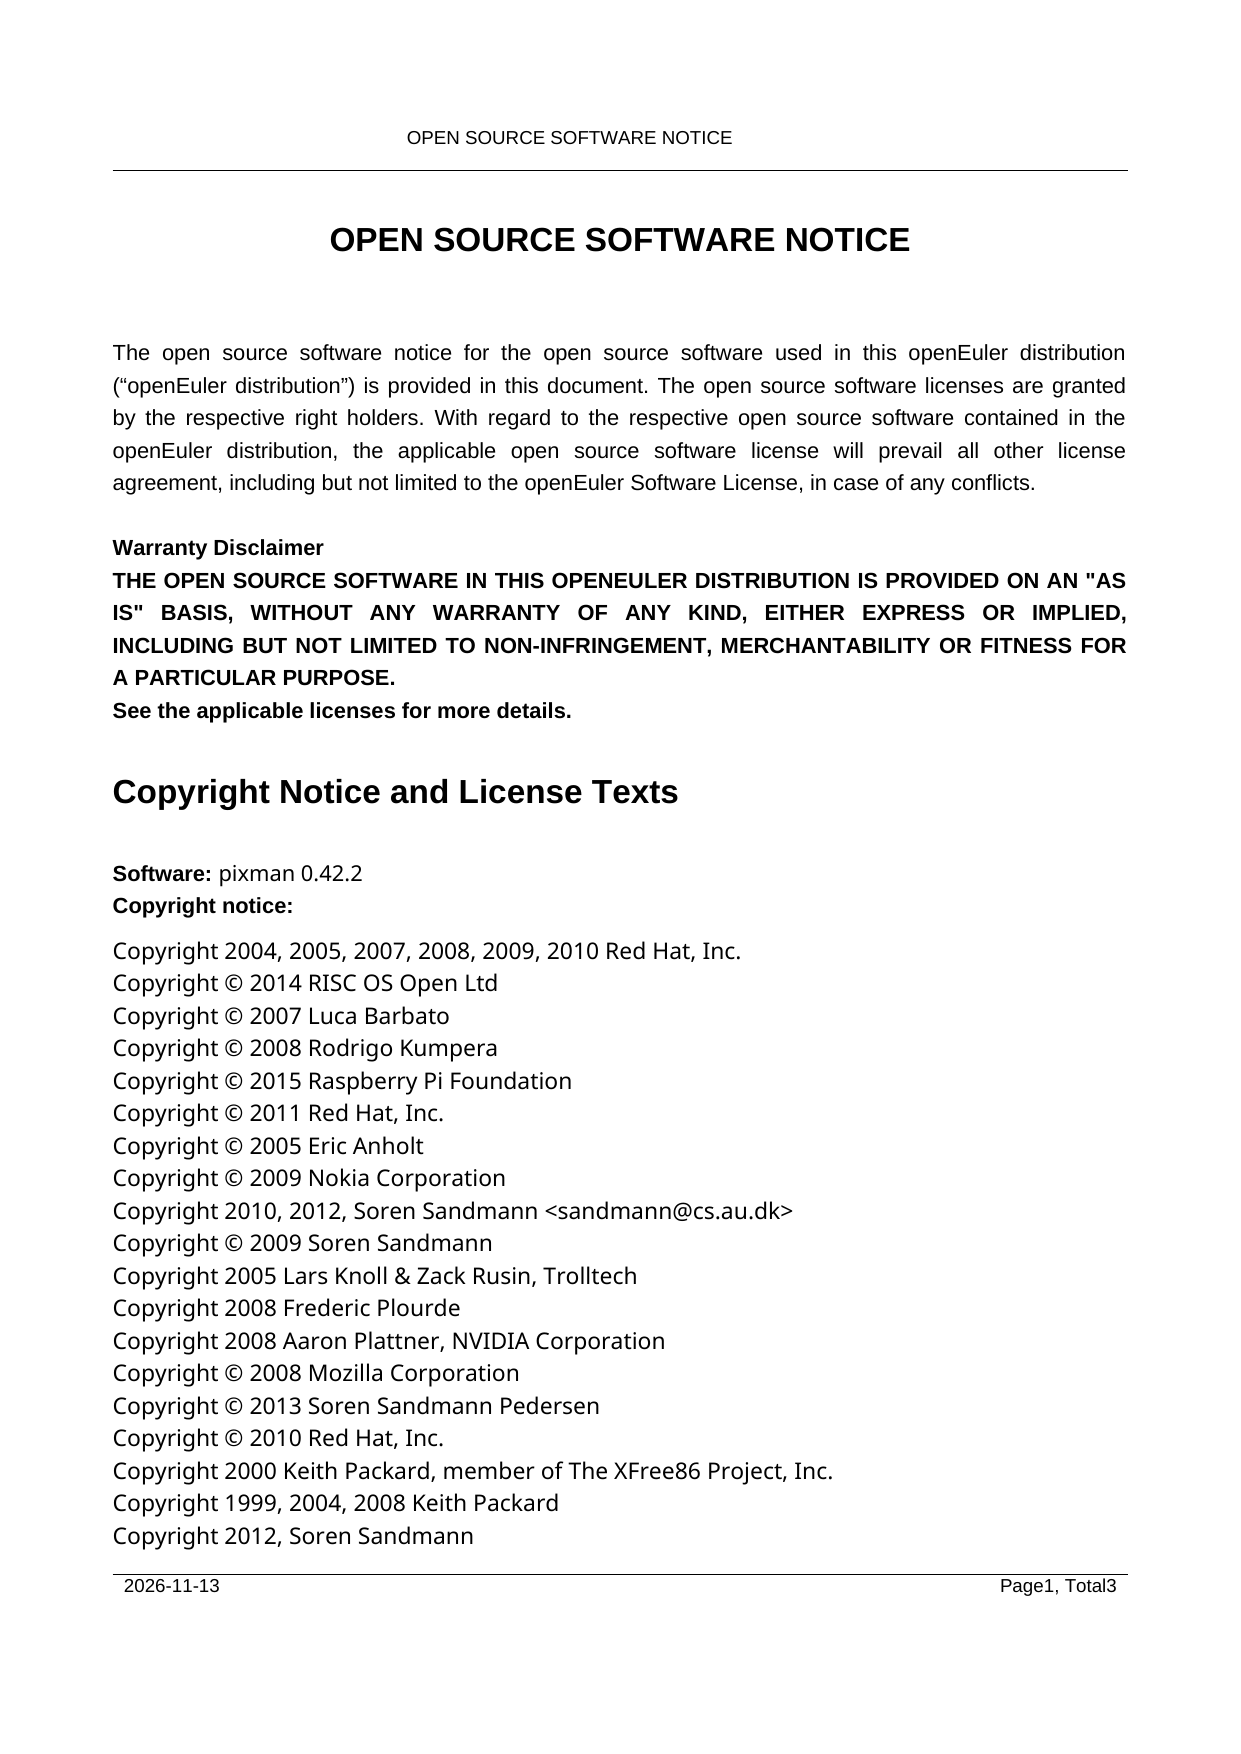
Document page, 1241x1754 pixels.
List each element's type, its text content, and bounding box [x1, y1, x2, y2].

title Software: pixman 0.42.2 [112, 856, 1128, 889]
text THE OPEN SOURCE SOFTWARE IN THIS OPENEULER DISTRIBUTION IS PROVIDED ON AN "AS IS" BASIS, WITHOUT ANY WARRANTY OF ANY KIND, EITHER EXPRESS OR IMPLIED, INCLUDING BUT NOT LIMITED TO NON-INFRINGEMENT, MERCHANTABILITY OR FITNESS FOR A PARTICULAR PURPOSE. See the applicable licenses for more details. [112, 564, 1128, 726]
text Copyright Notice and License Texts [112, 759, 1128, 824]
text The open source software notice for the open source software used in this openEuler distribution (“openEuler distribution”) is provided in this document. The open source software licenses are granted by the respective right holders. With regard to the respective open source software contained in the openEuler distribution, the applicable open source software license will prevail all other license agreement, including but not limited to the openEuler Software License, in case of any conflicts. [112, 336, 1128, 499]
text OPEN SOURCE SOFTWARE NOTICE [112, 206, 1128, 271]
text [112, 934, 1128, 1551]
text Warranty Disclaimer [112, 531, 1128, 564]
text Copyright notice: [112, 889, 1128, 921]
